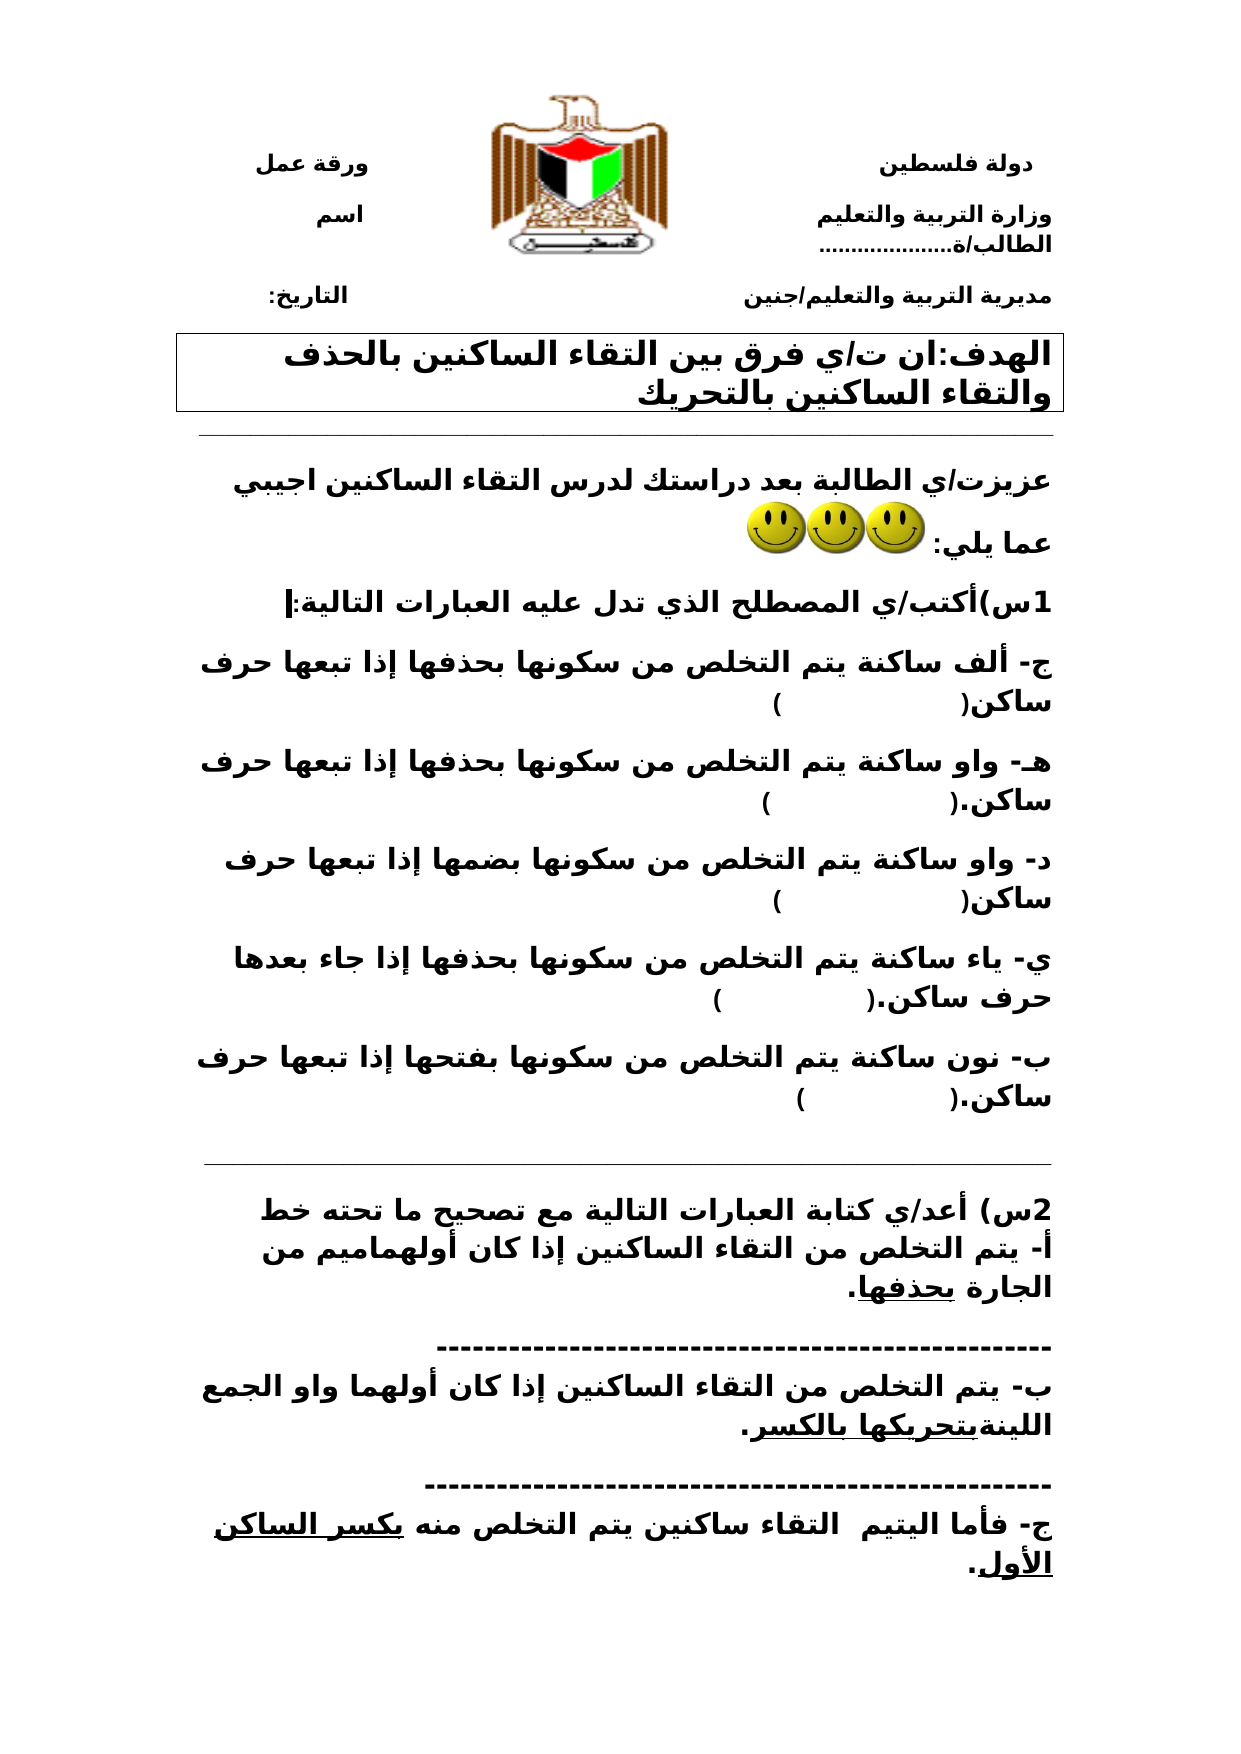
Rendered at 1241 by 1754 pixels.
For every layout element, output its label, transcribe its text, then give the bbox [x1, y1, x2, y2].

text ج- ألف ساكنة يتم التخلص من سكونها بحذفها إذا تبعها حرف ساكن( ) [187, 645, 1053, 718]
text وزارة التربية والتعليم اسم الطالب/ة..................... [187, 201, 490, 258]
text ب- نون ساكنة يتم التخلص من سكونها بفتحها إذا تبعها حرف ساكن.( ) [187, 1040, 1053, 1113]
text _____________________________________________________________ [187, 1139, 1053, 1168]
text مديرية التربية والتعليم/جنين التاريخ: [187, 282, 1053, 309]
text دولة فلسطين ورقة عمل [670, 150, 1053, 176]
text وزارة التربية والتعليم اسم الطالب/ة..................... [670, 201, 1053, 258]
text عزيزت/ي الطالبة بعد دراستك لدرس التقاء الساكنين اجيبي عما يلي: [187, 463, 1053, 559]
text ___________________________________________________________________ [187, 412, 1053, 439]
text 2س) أعد/ي كتابة العبارات التالية مع تصحيح ما تحته خط أ- يتم التخلص من التقاء الساكنين إذا كان أولهماميم من الجارة بحذفها. [187, 1193, 1053, 1305]
text ---------------------------------------------------- ج- فأما اليتيم التقاء ساكنين يتم التخلص منه بكسر الساكن الأول. [187, 1468, 1053, 1580]
table_header الهدف:ان ت/ي فرق بين التقاء الساكنين بالحذف والتقاء الساكنين بالتحريك [177, 334, 1063, 411]
text ي- ياء ساكنة يتم التخلص من سكونها بحذفها إذا جاء بعدها حرف ساكن.( ) [187, 941, 1053, 1014]
text 1س)أكتب/ي المصطلح الذي تدل عليه العبارات التالية: [187, 585, 300, 619]
text د- واو ساكنة يتم التخلص من سكونها بضمها إذا تبعها حرف ساكن( ) [187, 843, 1053, 916]
text --------------------------------------------------- ب- يتم التخلص من التقاء الساكنين إذا كان أولهما واو الجمع اللينةبتحريكها بالكسر. [187, 1331, 1053, 1442]
text هـ- واو ساكنة يتم التخلص من سكونها بحذفها إذا تبعها حرف ساكن.( ) [187, 744, 1053, 817]
text دولة فلسطين ورقة عمل [187, 150, 490, 176]
picture [746, 501, 926, 554]
